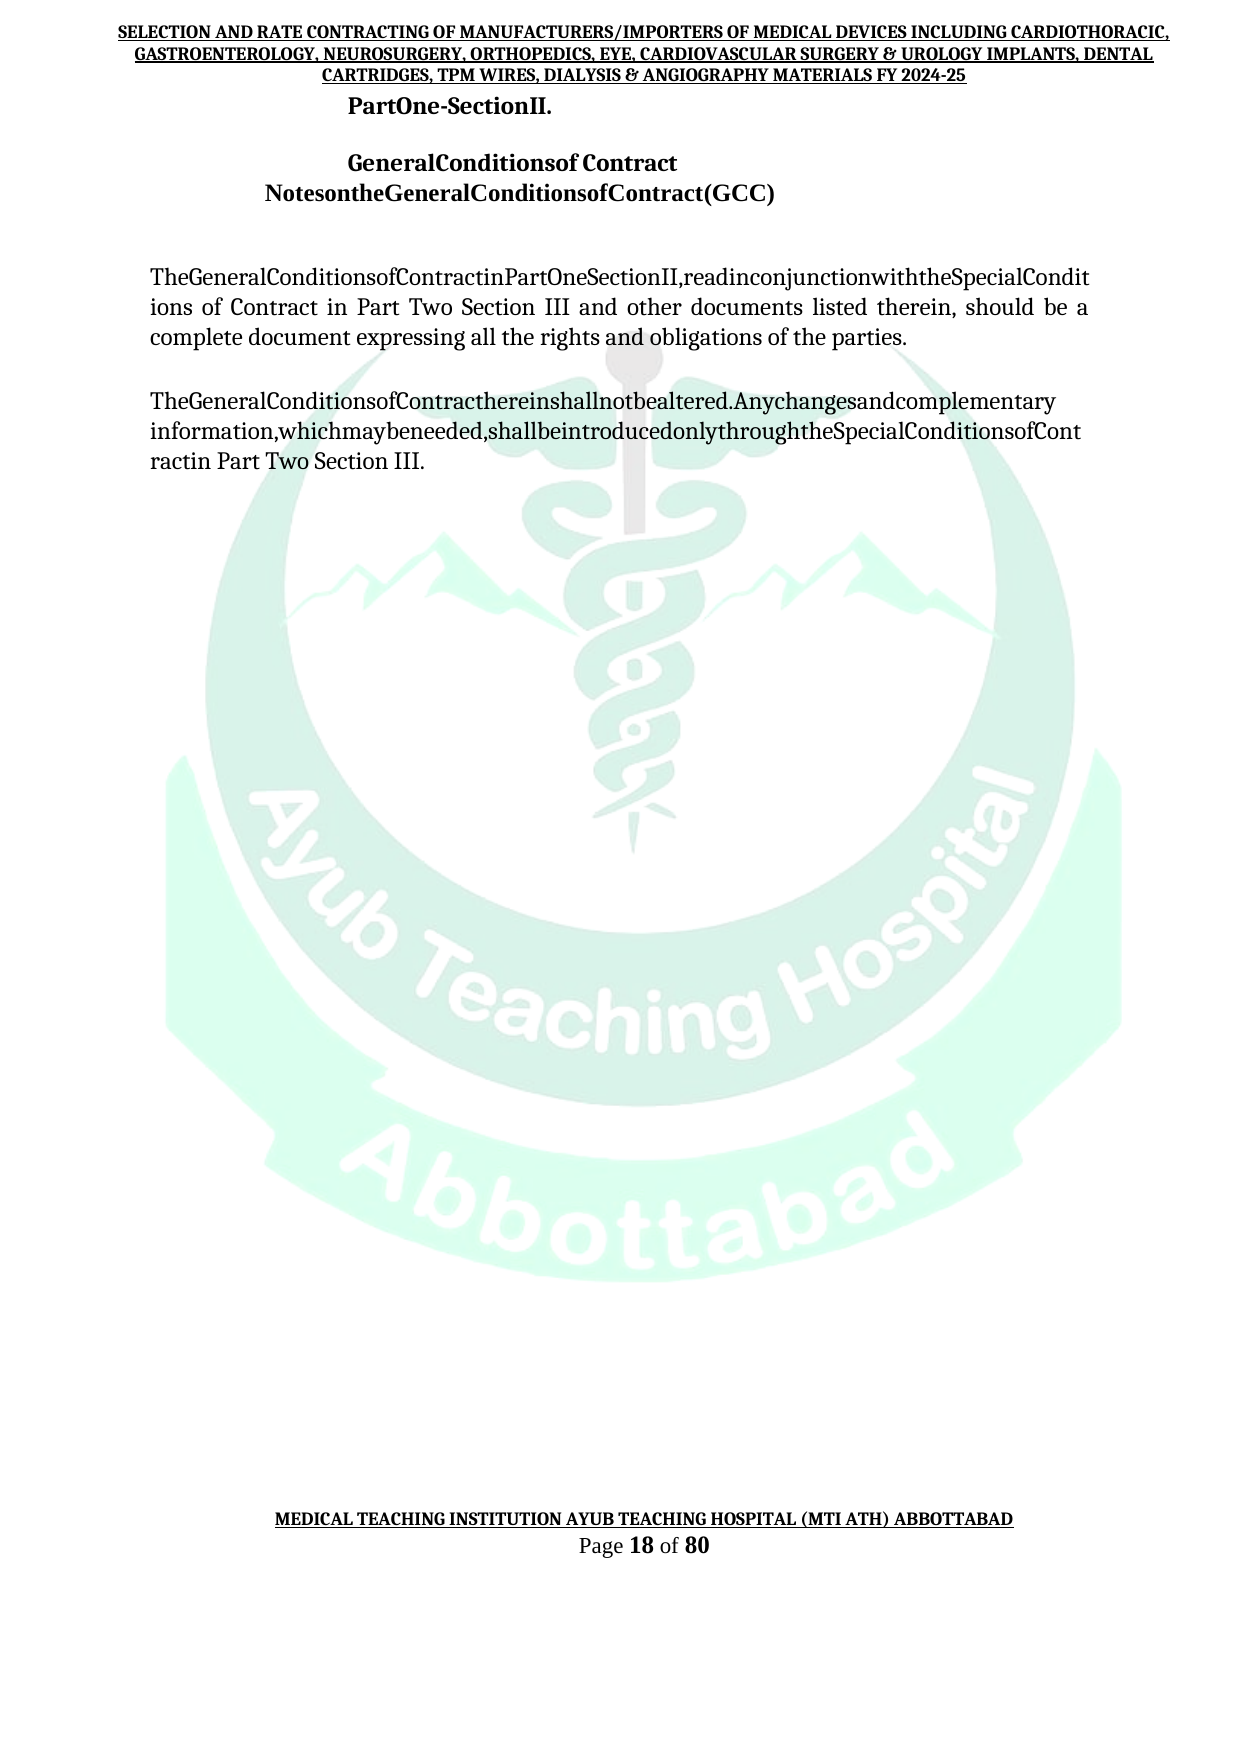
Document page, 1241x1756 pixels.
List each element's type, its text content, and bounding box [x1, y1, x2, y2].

subtitle NotesontheGeneralConditionsofContract(GCC) [264, 178, 781, 207]
subtitle PartOne-SectionII. [348, 92, 894, 120]
text TheGeneralConditionsofContractinPartOneSectionII,readinconjunctionwiththeSpecialConditions of Contract in Part Two Section III and other documents listed therein, should be a complete document expressing all the rights and obligations of the parties. [150, 263, 1090, 352]
text TheGeneralConditionsofContracthereinshallnotbealtered.Anychangesandcomplementary information,whichmaybeneeded,shallbeintroducedonlythroughtheSpecialConditionsofContractin Part Two Section III. [150, 387, 1091, 476]
text GeneralConditionsof Contract [348, 149, 894, 178]
